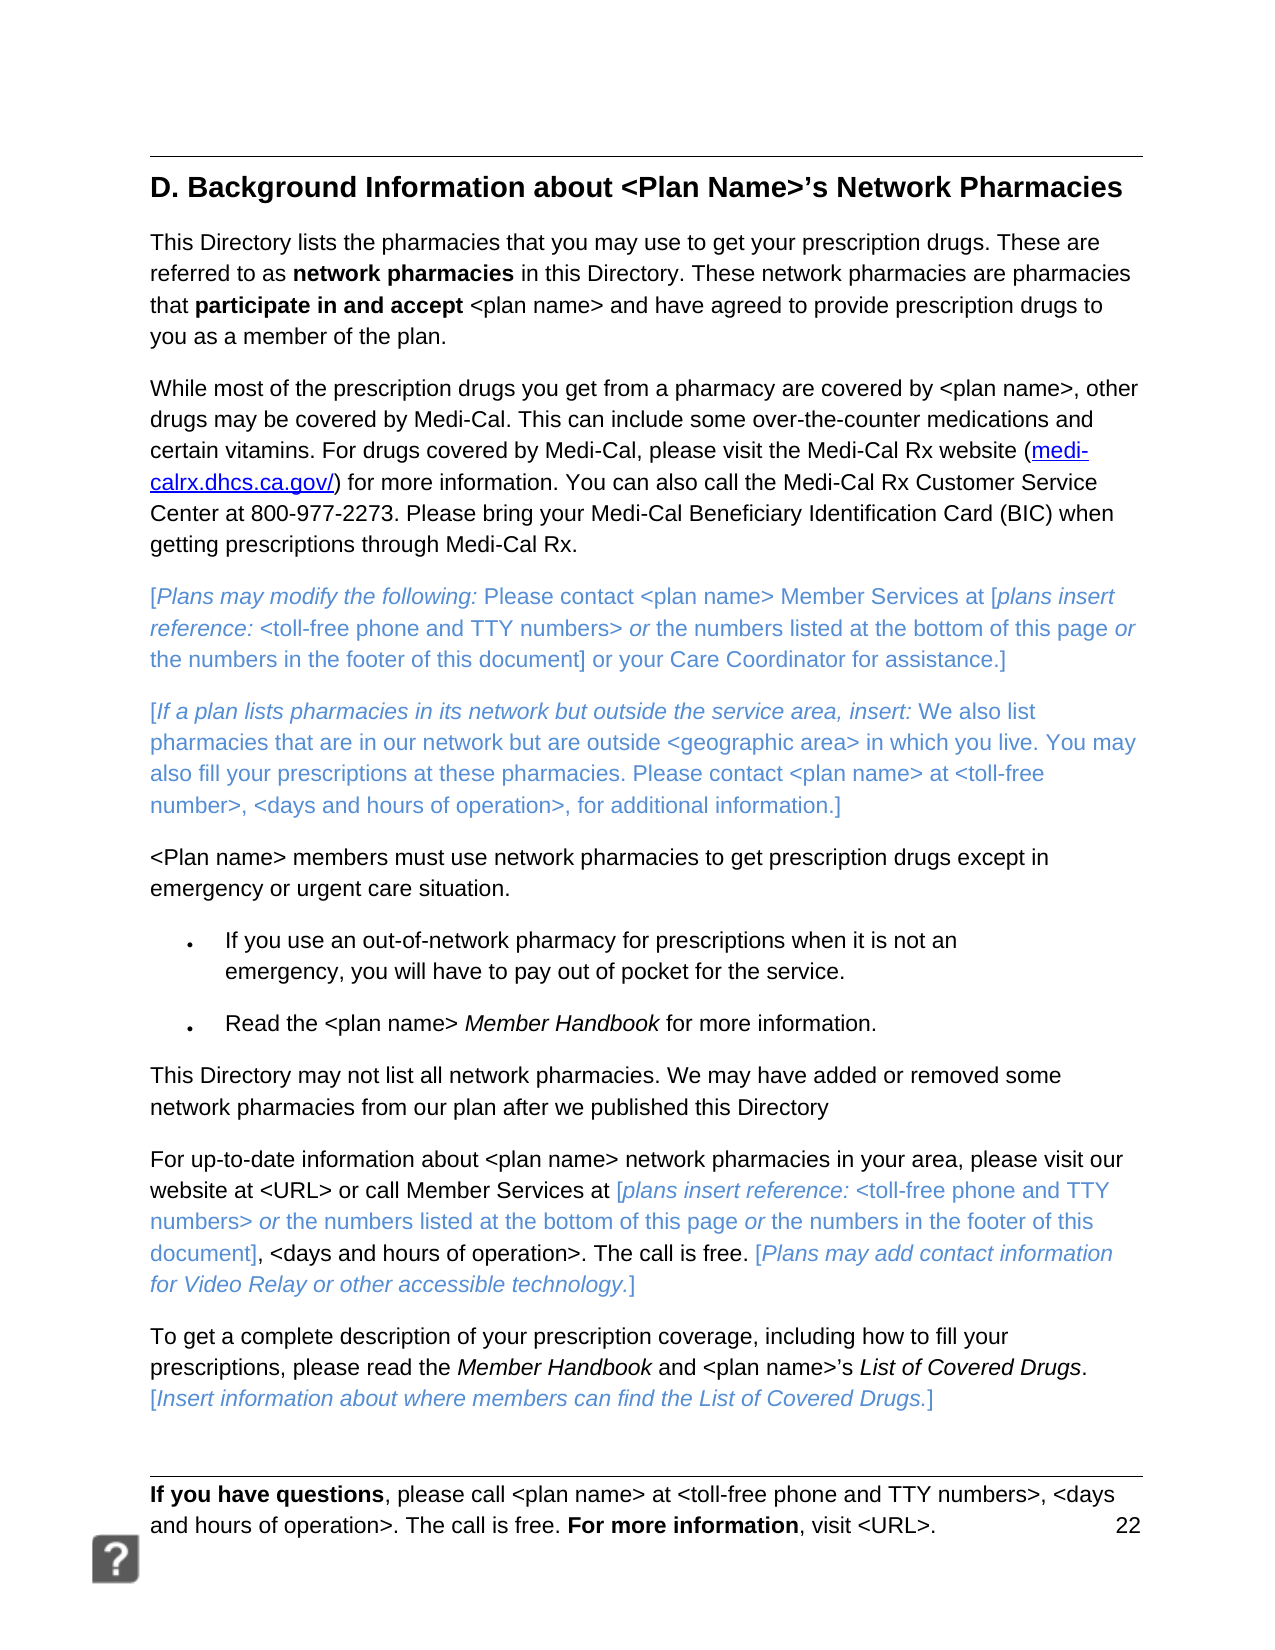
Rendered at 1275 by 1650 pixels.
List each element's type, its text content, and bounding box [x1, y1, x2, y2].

text This Directory may not list all network pharmacies. We may have added or removed some network pharmacies from our plan after we published this Directory [150, 1059, 1068, 1121]
text [If a plan lists pharmacies in its network but outside the service area, insert: We also list pharmacies that are in our network but are outside <geographic area> in which you live. You may also fill your prescriptions at these pharmacies. Please contact <plan name> at <toll-free number>, <days and hours of operation>, for additional information.] [150, 694, 1143, 819]
text [Plans may modify the following: Please contact <plan name> Member Services at [plans insert reference: <toll-free phone and TTY numbers> or the numbers listed at the bottom of this page or the numbers in the footer of this document] or your Care Coordinator for assistance.] [150, 580, 1143, 673]
list If you use an out-of-network pharmacy for prescriptions when it is not an emergency, you will have to pay out of pocket for the service. [187, 923, 1068, 986]
text <Plan name> members must use network pharmacies to get prescription drugs except in emergency or urgent care situation. [150, 840, 1143, 903]
text This Directory lists the pharmacies that you may use to get your prescription drugs. These are referred to as network pharmacies in this Directory. These network pharmacies are pharmacies that participate in and accept <plan name> and have agreed to provide prescription drugs to you as a member of the plan. [150, 226, 1143, 351]
list Read the <plan name> Member Handbook for more information. [187, 1007, 1068, 1038]
picture [92, 1534, 141, 1585]
text To get a complete description of your prescription coverage, including how to fill your prescriptions, please read the Member Handbook and <plan name>’s List of Covered Drugs. [Insert information about where members can find the List of Covered Drugs.] [150, 1319, 1143, 1413]
text While most of the prescription drugs you get from a pharmacy are covered by <plan name>, other drugs may be covered by Medi-Cal. This can include some over-the-counter medications and certain vitamins. For drugs covered by Medi-Cal, please visit the Medi-Cal Rx website (medi-calrx.dhcs.ca.gov/) for more information. You can also call the Medi-Cal Rx Customer Service Center at 800-977-2273. Please bring your Medi-Cal Beneficiary Identification Card (BIC) when getting prescriptions through Medi-Cal Rx. [150, 371, 1143, 559]
text For up-to-date information about <plan name> network pharmacies in your area, please visit our website at <URL> or call Member Services at [plans insert reference: <toll-free phone and TTY numbers> or the numbers listed at the bottom of this page or the numbers in the footer of this document], <days and hours of operation>. The call is free. [Plans may add contact information for Video Relay or other accessible technology.] [150, 1142, 1143, 1298]
subtitle D. Background Information about <Plan Name>’s Network Pharmacies [150, 157, 1143, 205]
